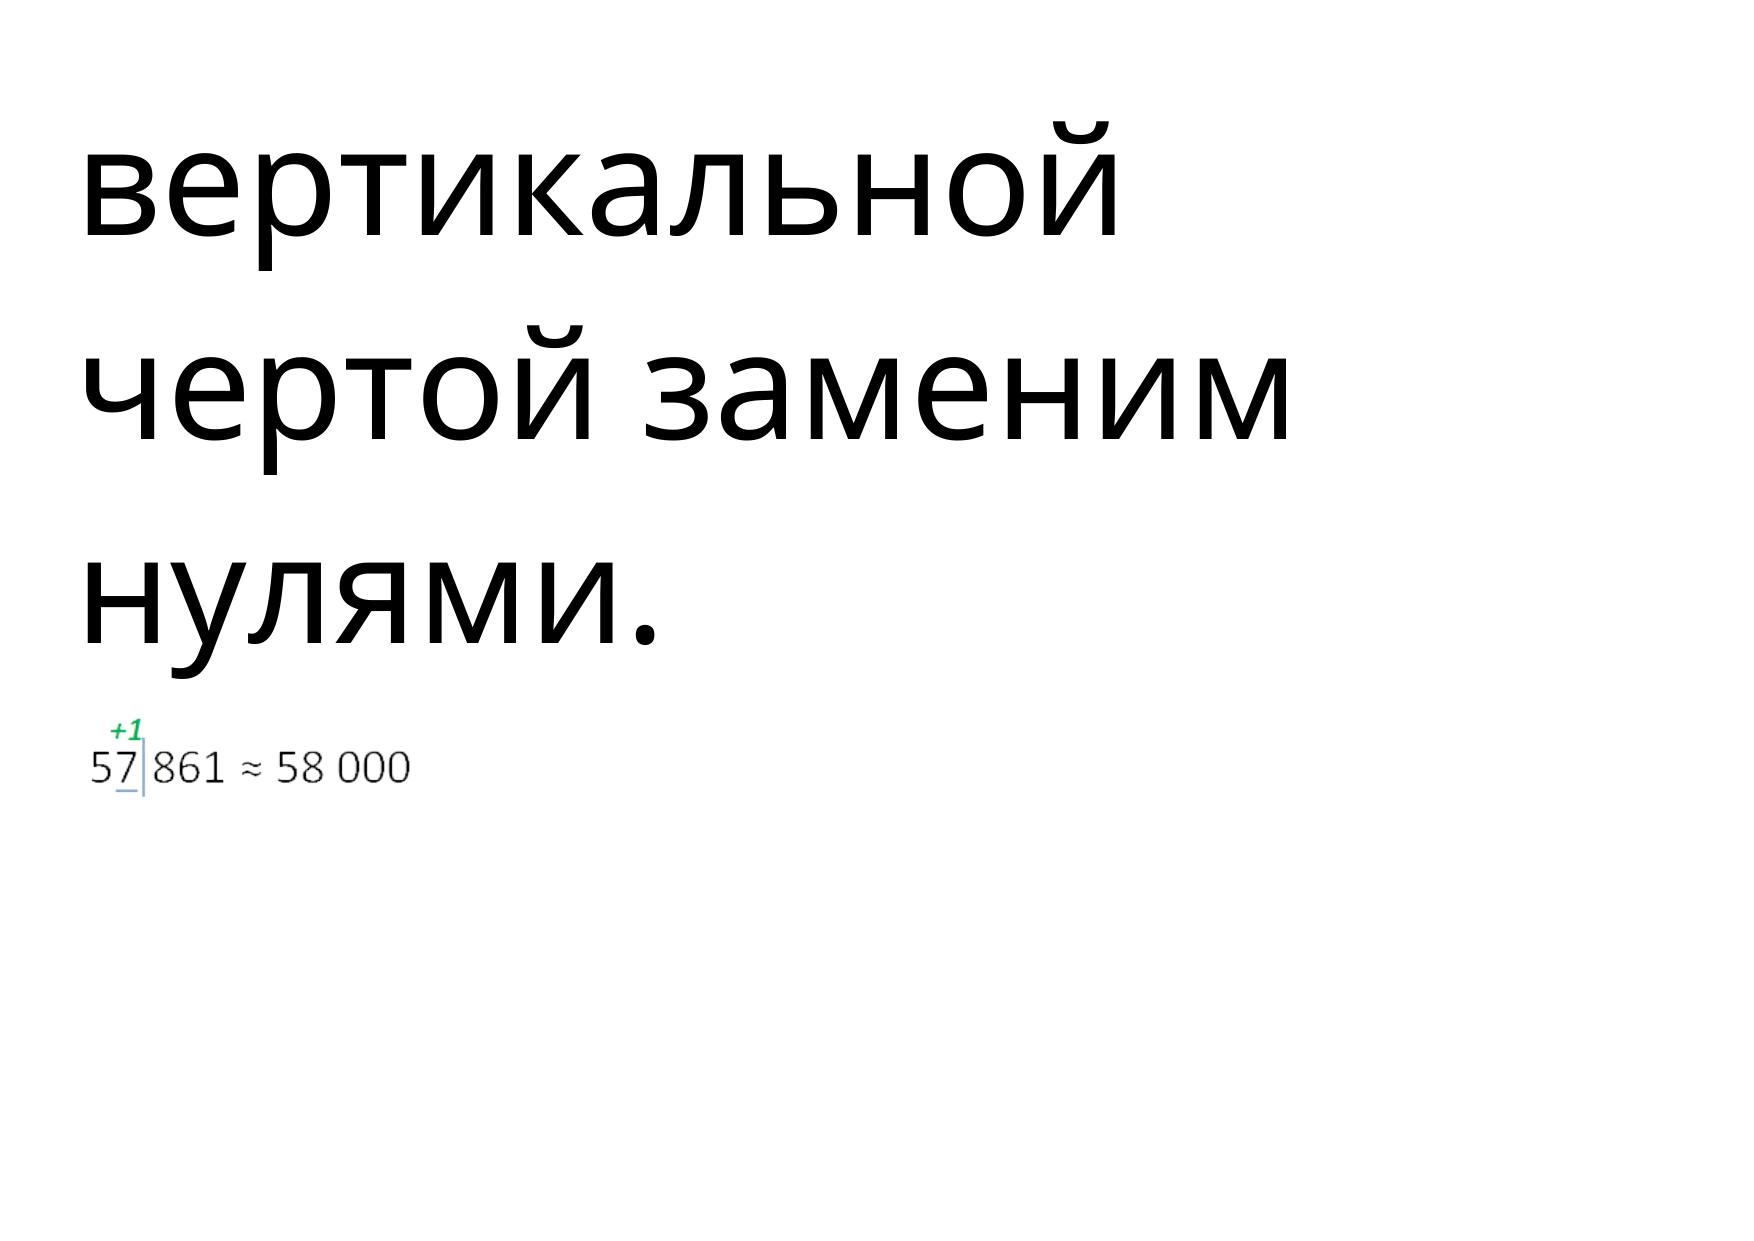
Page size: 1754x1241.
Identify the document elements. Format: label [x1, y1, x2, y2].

picture [75, 700, 424, 813]
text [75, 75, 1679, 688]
